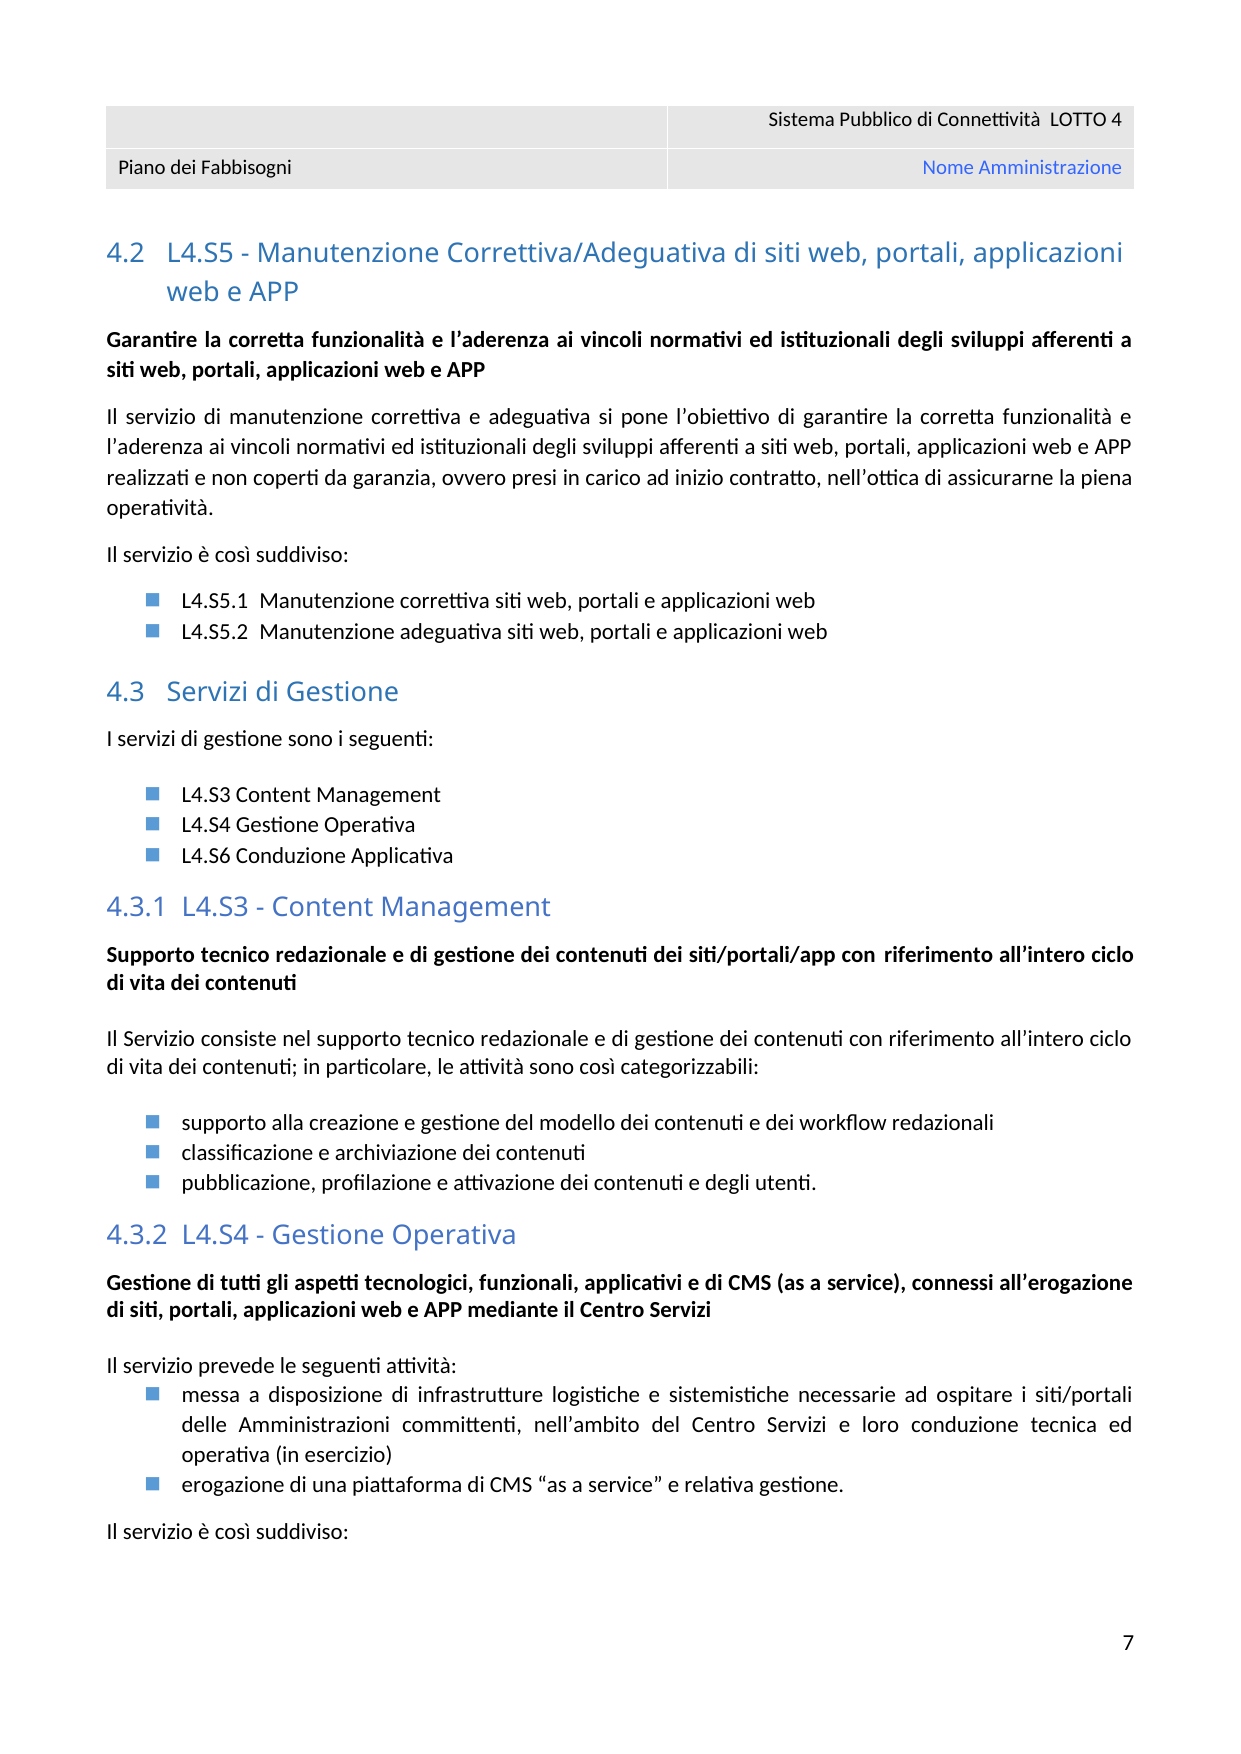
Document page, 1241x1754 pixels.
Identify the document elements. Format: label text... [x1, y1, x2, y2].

text L4.S4 Gestione Operativa [144, 811, 1134, 838]
text Il servizio è così suddiviso: [106, 1517, 1134, 1545]
text Supporto tecnico redazionale e di gestione dei contenuti dei siti/portali/app con riferimento all’intero ciclo di vita dei contenuti [106, 940, 1134, 996]
text Il servizio di manutenzione correttiva e adeguativa si pone l’obiettivo di garantire la corretta funzionalità e l’aderenza ai vincoli normativi ed istituzionali degli sviluppi afferenti a siti web, portali, applicazioni web e APP realizzati e non coperti da garanzia, ovvero presi in carico ad inizio contratto, nell’ottica di assicurarne la piena operatività. [106, 402, 1134, 521]
text pubblicazione, profilazione e attivazione dei contenuti e degli utenti. [144, 1168, 1134, 1196]
subtitle L4.S5 - Manutenzione Correttiva/Adeguativa di siti web, portali, applicazioni web e APP [106, 233, 1134, 310]
text Il servizio prevede le seguenti attività: [106, 1352, 1134, 1380]
text Gestione di tutti gli aspetti tecnologici, funzionali, applicativi e di CMS (as a service), connessi all’erogazione di siti, portali, applicazioni web e APP mediante il Centro Servizi [106, 1268, 1134, 1324]
text L4.S3 Content Management [144, 780, 1134, 808]
text erogazione di una piattaforma di CMS “as a service” e relativa gestione. [144, 1470, 1134, 1498]
text messa a disposizione di infrastrutture logistiche e sistemistiche necessarie ad ospitare i siti/portali delle Amministrazioni committenti, nell’ambito del Centro Servizi e loro conduzione tecnica ed operativa (in esercizio) [144, 1380, 1134, 1468]
text Il Servizio consiste nel supporto tecnico redazionale e di gestione dei contenuti con riferimento all’intero ciclo di vita dei contenuti; in particolare, le attività sono così categorizzabili: [106, 1024, 1134, 1080]
subtitle L4.S3 - Content Management [106, 888, 1134, 924]
text I servizi di gestione sono i seguenti: [106, 724, 1134, 752]
subtitle L4.S4 - Gestione Operativa [106, 1215, 1134, 1252]
text L4.S5.2 Manutenzione adeguativa siti web, portali e applicazioni web [144, 617, 1134, 645]
text Garantire la corretta funzionalità e l’aderenza ai vincoli normativi ed istituzionali degli sviluppi afferenti a siti web, portali, applicazioni web e APP [106, 325, 1134, 383]
text classificazione e archiviazione dei contenuti [144, 1138, 1134, 1166]
text supporto alla creazione e gestione del modello dei contenuti e dei workflow redazionali [144, 1108, 1134, 1136]
text Il servizio è così suddiviso: [106, 540, 1134, 568]
text L4.S6 Conduzione Applicativa [144, 841, 1134, 869]
subtitle Servizi di Gestione [106, 672, 1134, 709]
text L4.S5.1 Manutenzione correttiva siti web, portali e applicazioni web [144, 587, 1134, 614]
